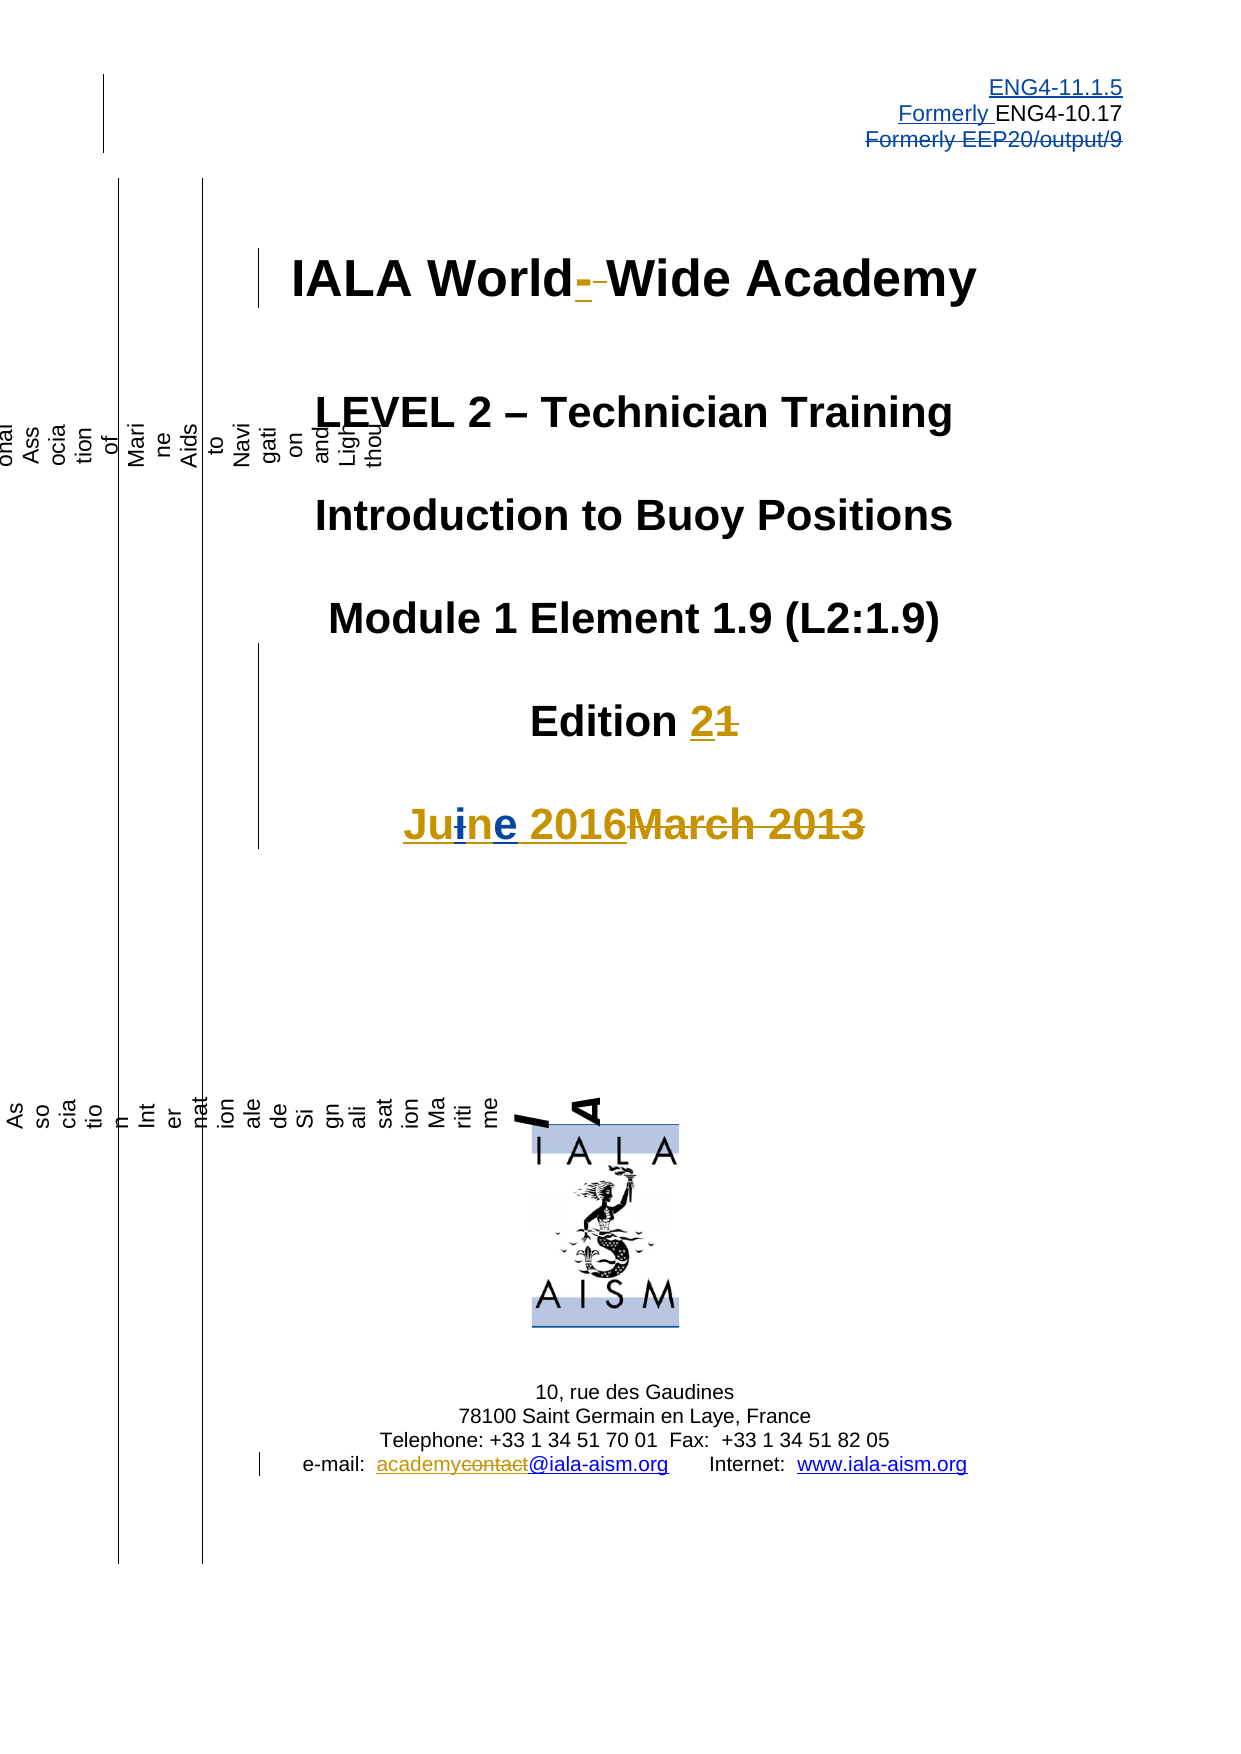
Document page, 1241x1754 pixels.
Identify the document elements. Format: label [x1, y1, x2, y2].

picture [531, 1124, 680, 1328]
